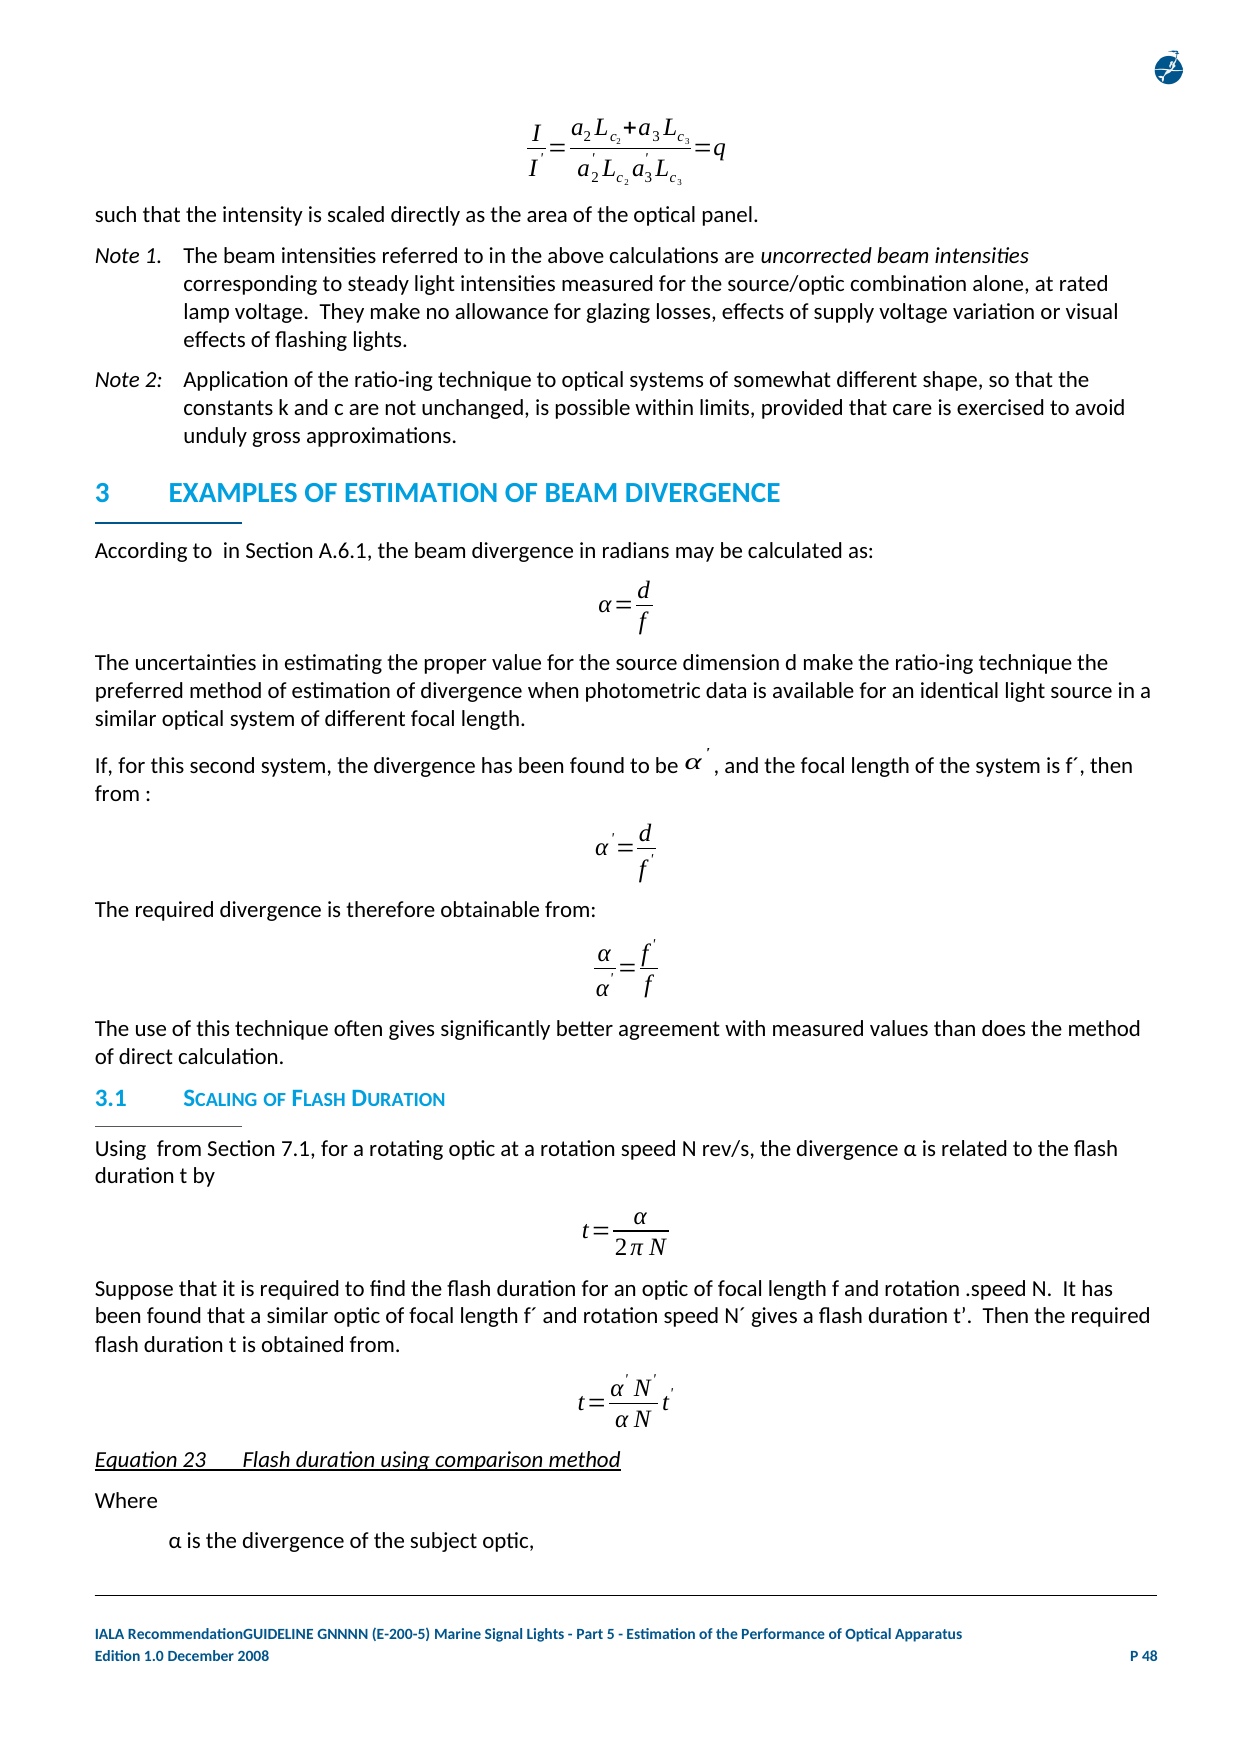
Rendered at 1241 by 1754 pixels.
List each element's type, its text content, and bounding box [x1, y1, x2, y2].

text Where [94, 1486, 1157, 1514]
text α is the divergence of the subject optic, [168, 1526, 1157, 1554]
text Suppose that it is required to find the flash duration for an optic of focal length f and rotation .speed N. It has been found that a similar optic of focal length f´ and rotation speed N´ gives a flash duration t’. Then the required flash duration t is obtained from. [94, 1274, 1157, 1358]
text Note 1. The beam intensities referred to in the above calculations are uncorrected beam intensities corresponding to steady light intensities measured for the source/optic combination alone, at rated lamp voltage. They make no allowance for glazing losses, effects of supply voltage variation or visual effects of flashing lights. [94, 241, 1157, 353]
subtitle Scaling of Flash Duration [94, 1082, 1157, 1113]
text EXAMPLES OF ESTIMATION OF BEAM DIVERGENCE [94, 474, 1157, 510]
picture [1123, 0, 1241, 119]
text If, for this second system, the divergence has been found to be , and the focal length of the system is f´, then from 0: [94, 745, 1157, 807]
text Using 0 from Section 7.1, for a rotating optic at a rotation speed N rev/s, the divergence α is related to the flash duration t by [94, 1134, 1157, 1190]
text The use of this technique often gives significantly better agreement with measured values than does the method of direct calculation. [94, 1014, 1157, 1070]
text Note 2: Application of the ratio-ing technique to optical systems of somewhat different shape, so that the constants k and c are not unchanged, is possible within limits, provided that care is exercised to avoid unduly gross approximations. [94, 365, 1157, 449]
text such that the intensity is scaled directly as the area of the optical panel. [94, 200, 1157, 228]
text Flash duration using comparison method [94, 1445, 1157, 1473]
text According to 0 in Section A.6.1, the beam divergence in radians may be calculated as: [94, 536, 1157, 564]
text The required divergence is therefore obtainable from: [94, 895, 1157, 923]
text The uncertainties in estimating the proper value for the source dimension d make the ratio-ing technique the preferred method of estimation of divergence when photometric data is available for an identical light source in a similar optical system of different focal length. [94, 648, 1157, 732]
